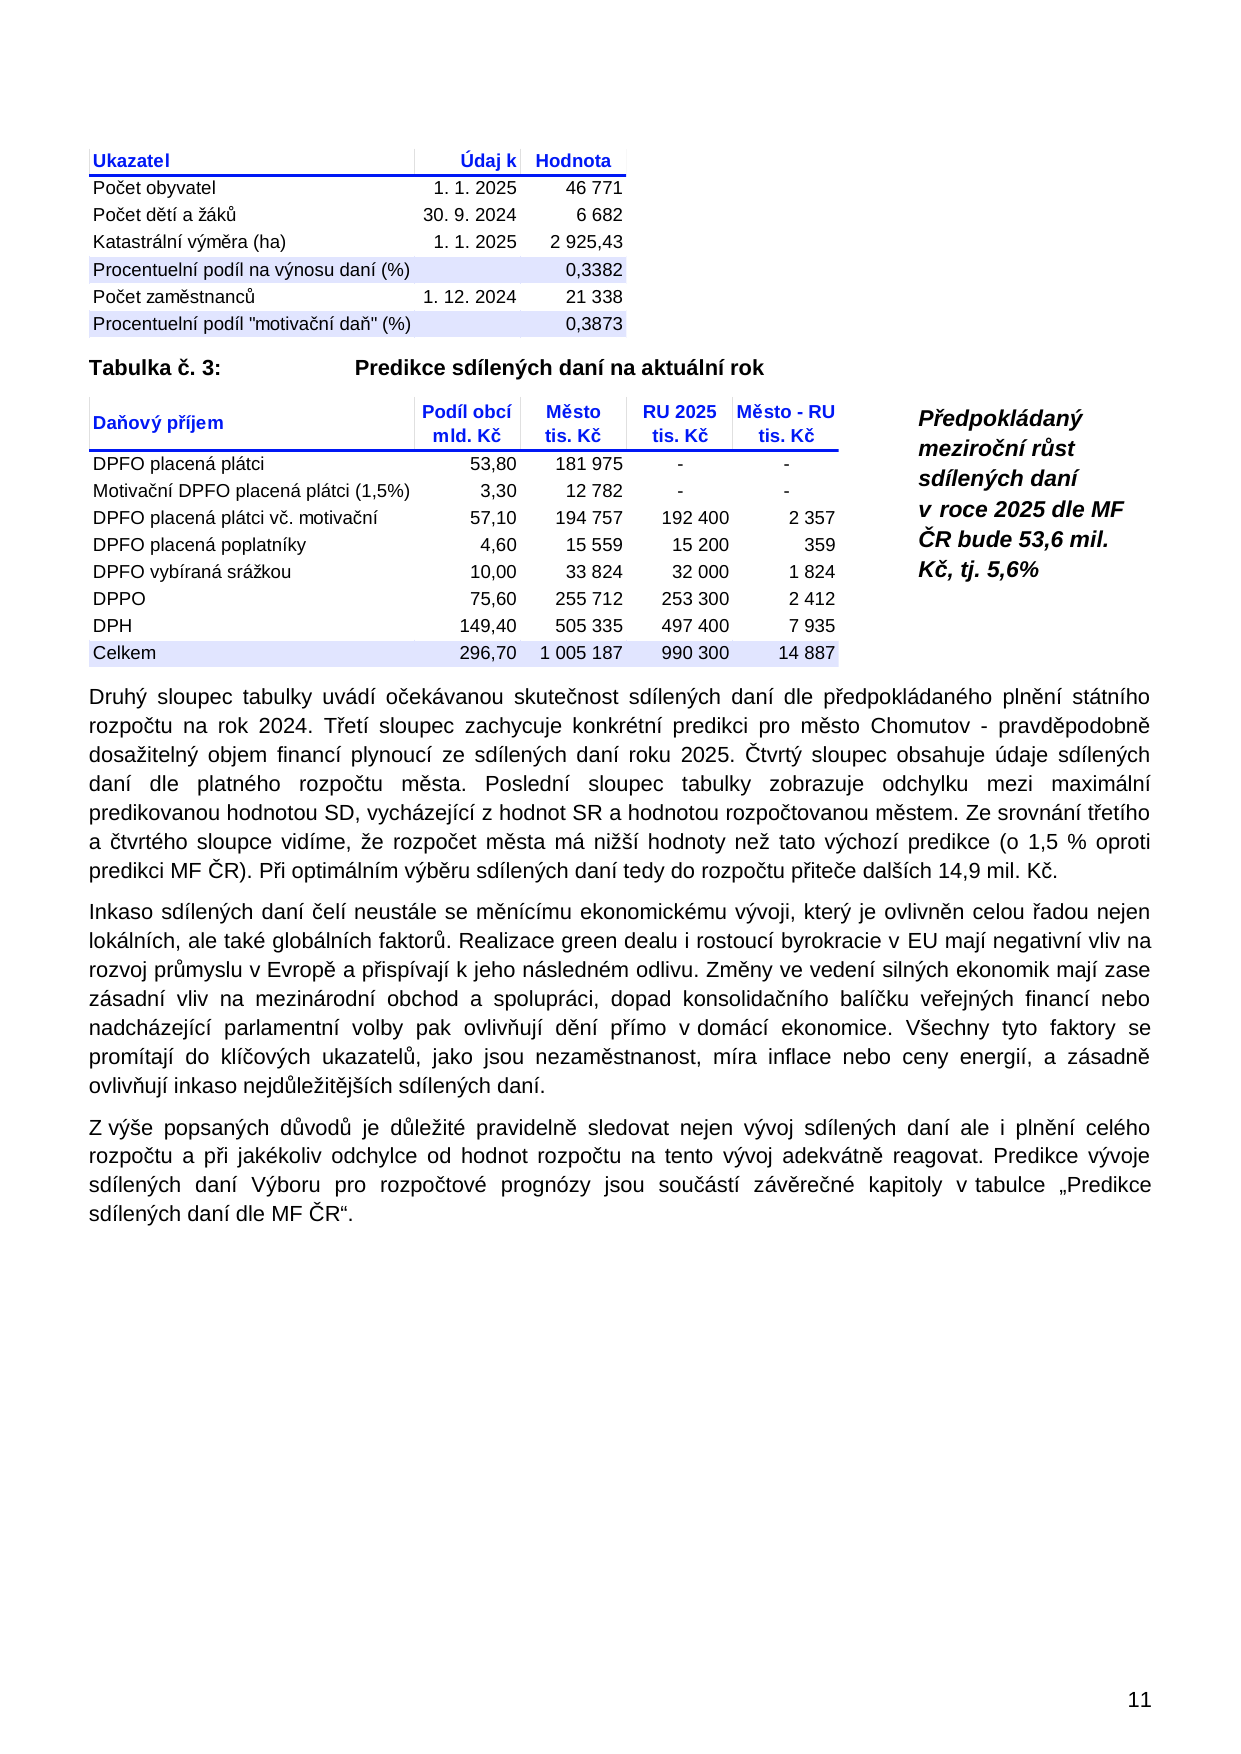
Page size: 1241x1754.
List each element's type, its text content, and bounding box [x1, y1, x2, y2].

text Druhý sloupec tabulky uvádí očekávanou skutečnost sdílených daní dle předpokládaného plnění státního rozpočtu na rok 2024. Třetí sloupec zachycuje konkrétní predikci pro město Chomutov - pravděpodobně dosažitelný objem financí plynoucí ze sdílených daní roku 2025. Čtvrtý sloupec obsahuje údaje sdílených daní dle platného rozpočtu města. Poslední sloupec tabulky zobrazuje odchylku mezi maximální predikovanou hodnotou SD, vycházející z hodnot SR a hodnotou rozpočtovanou městem. Ze srovnání třetího a čtvrtého sloupce vidíme, že rozpočet města má nižší hodnoty než tato výchozí predikce (o 1,5 % oproti predikci MF ČR). Při optimálním výběru sdílených daní tedy do rozpočtu přiteče dalších 14,9 mil. Kč. [89, 684, 1152, 883]
text Z výše popsaných důvodů je důležité pravidelně sledovat nejen vývoj sdílených daní ale i plnění celého rozpočtu a při jakékoliv odchylce od hodnot rozpočtu na tento vývoj adekvátně reagovat. Predikce vývoje sdílených daní Výboru pro rozpočtové prognózy jsou součástí závěrečné kapitoly v tabulce „Predikce sdílených daní dle MF ČR“. [89, 1114, 1152, 1227]
text Predikce sdílených daní na aktuální rok [89, 354, 1152, 380]
text Inkaso sdílených daní čelí neustále se měnícímu ekonomickému vývoji, který je ovlivněn celou řadou nejen lokálních, ale také globálních faktorů. Realizace green dealu i rostoucí byrokracie v EU mají negativní vliv na rozvoj průmyslu v Evropě a přispívají k jeho následném odlivu. Změny ve vedení silných ekonomik mají zase zásadní vliv na mezinárodní obchod a spolupráci, dopad konsolidačního balíčku veřejných financí nebo nadcházející parlamentní volby pak ovlivňují dění přímo v domácí ekonomice. Všechny tyto faktory se promítají do klíčových ukazatelů, jako jsou nezaměstnanost, míra inflace nebo ceny energií, a zásadně ovlivňují inkaso nejdůležitějších sdílených daní. [89, 899, 1152, 1098]
